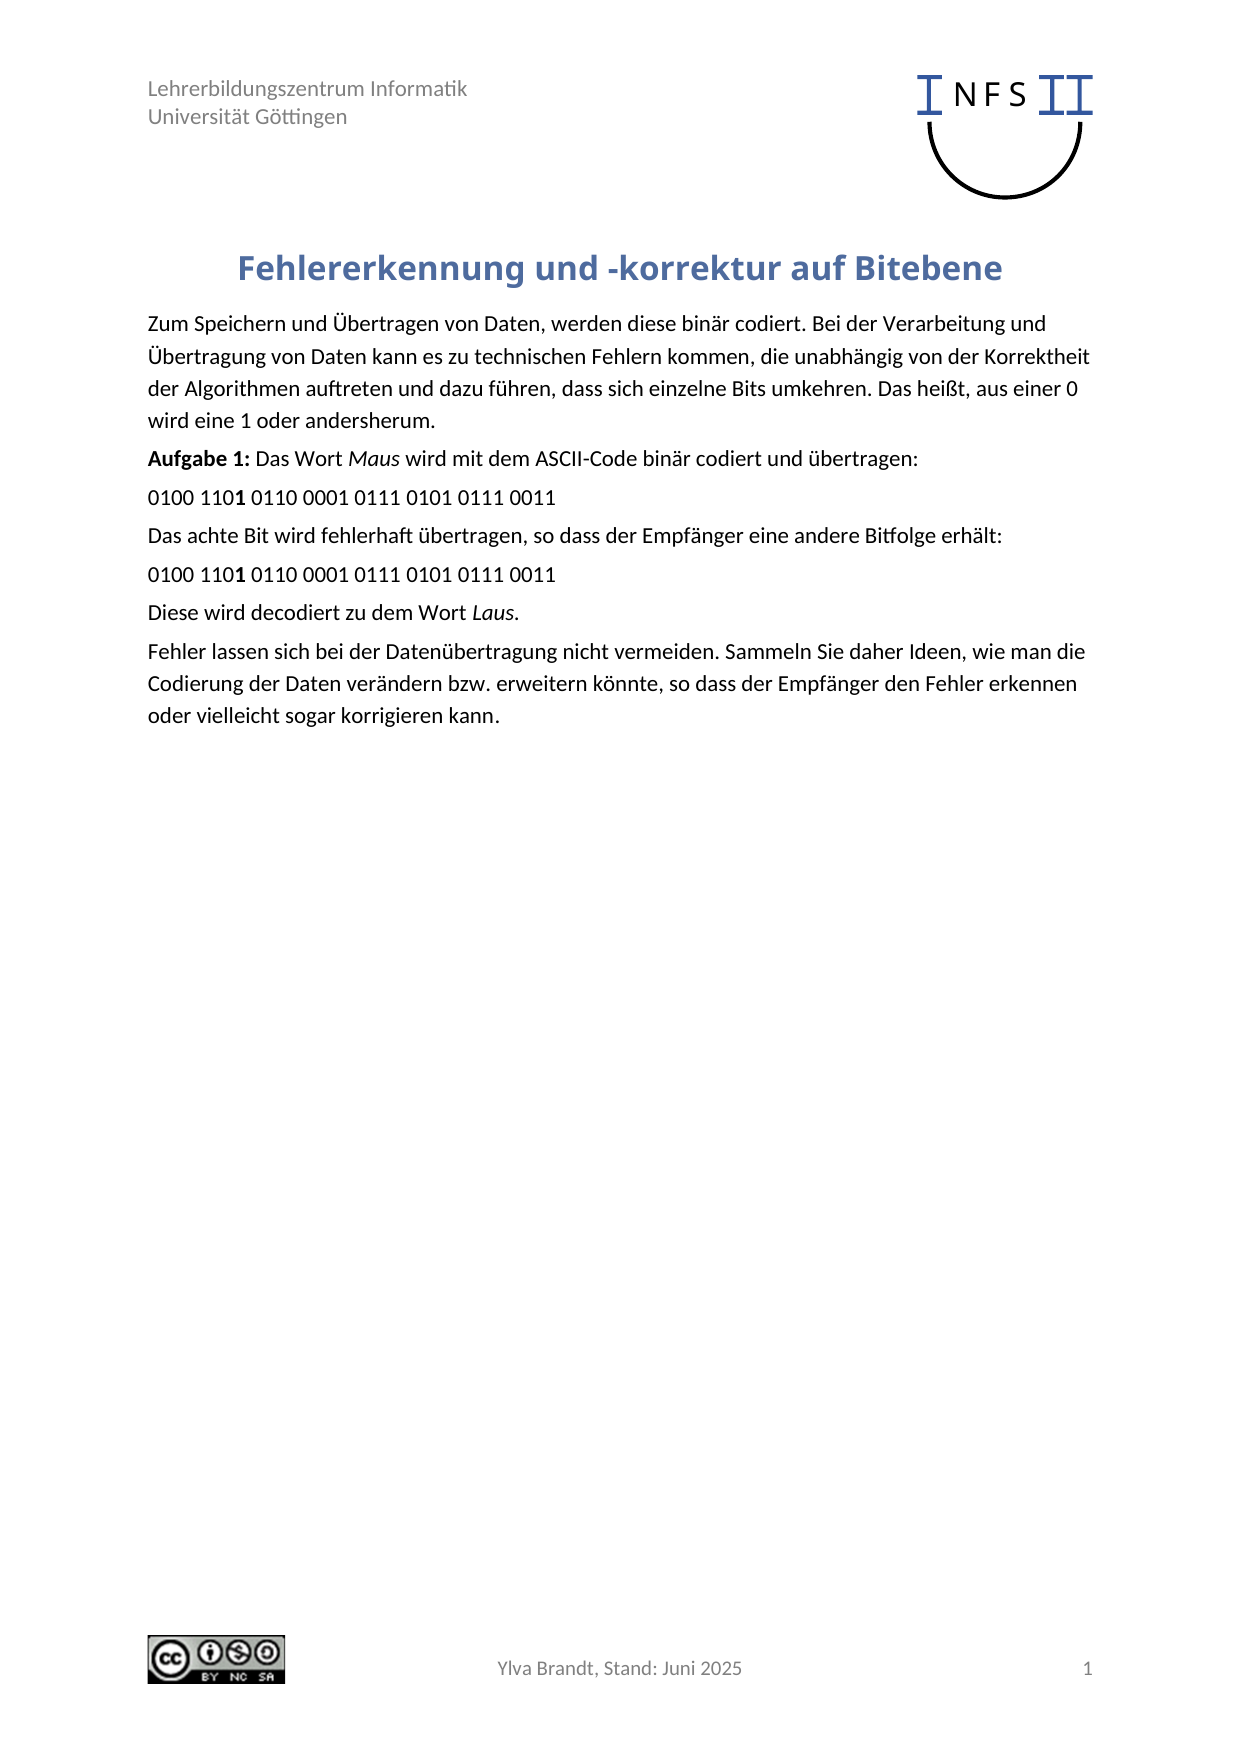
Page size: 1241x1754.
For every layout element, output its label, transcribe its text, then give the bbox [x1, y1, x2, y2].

text Aufgabe 1: Das Wort Maus wird mit dem ASCII-Code binär codiert und übertragen: [148, 444, 1093, 473]
text 0100 1101 0110 0001 0111 0101 0111 0011 [148, 560, 1093, 588]
picture [147, 1635, 286, 1684]
text Diese wird decodiert zu dem Wort Laus. [148, 598, 1093, 626]
text 0100 1101 0110 0001 0111 0101 0111 0011 [148, 483, 1093, 511]
text Zum Speichern und Übertragen von Daten, werden diese binär codiert. Bei der Verarbeitung und Übertragung von Daten kann es zu technischen Fehlern kommen, die unabhängig von der Korrektheit der Algorithmen auftreten und dazu führen, dass sich einzelne Bits umkehren. Das heißt, aus einer 0 wird eine 1 oder andersherum. [148, 309, 1093, 434]
subtitle Fehlererkennung und -korrektur auf Bitebene [148, 245, 1093, 290]
text Fehler lassen sich bei der Datenübertragung nicht vermeiden. Sammeln Sie daher Ideen, wie man die Codierung der Daten verändern bzw. erweitern könnte, so dass der Empfänger den Fehler erkennen oder vielleicht sogar korrigieren kann. [148, 637, 1093, 729]
text Das achte Bit wird fehlerhaft übertragen, so dass der Empfänger eine andere Bitfolge erhält: [148, 521, 1093, 549]
